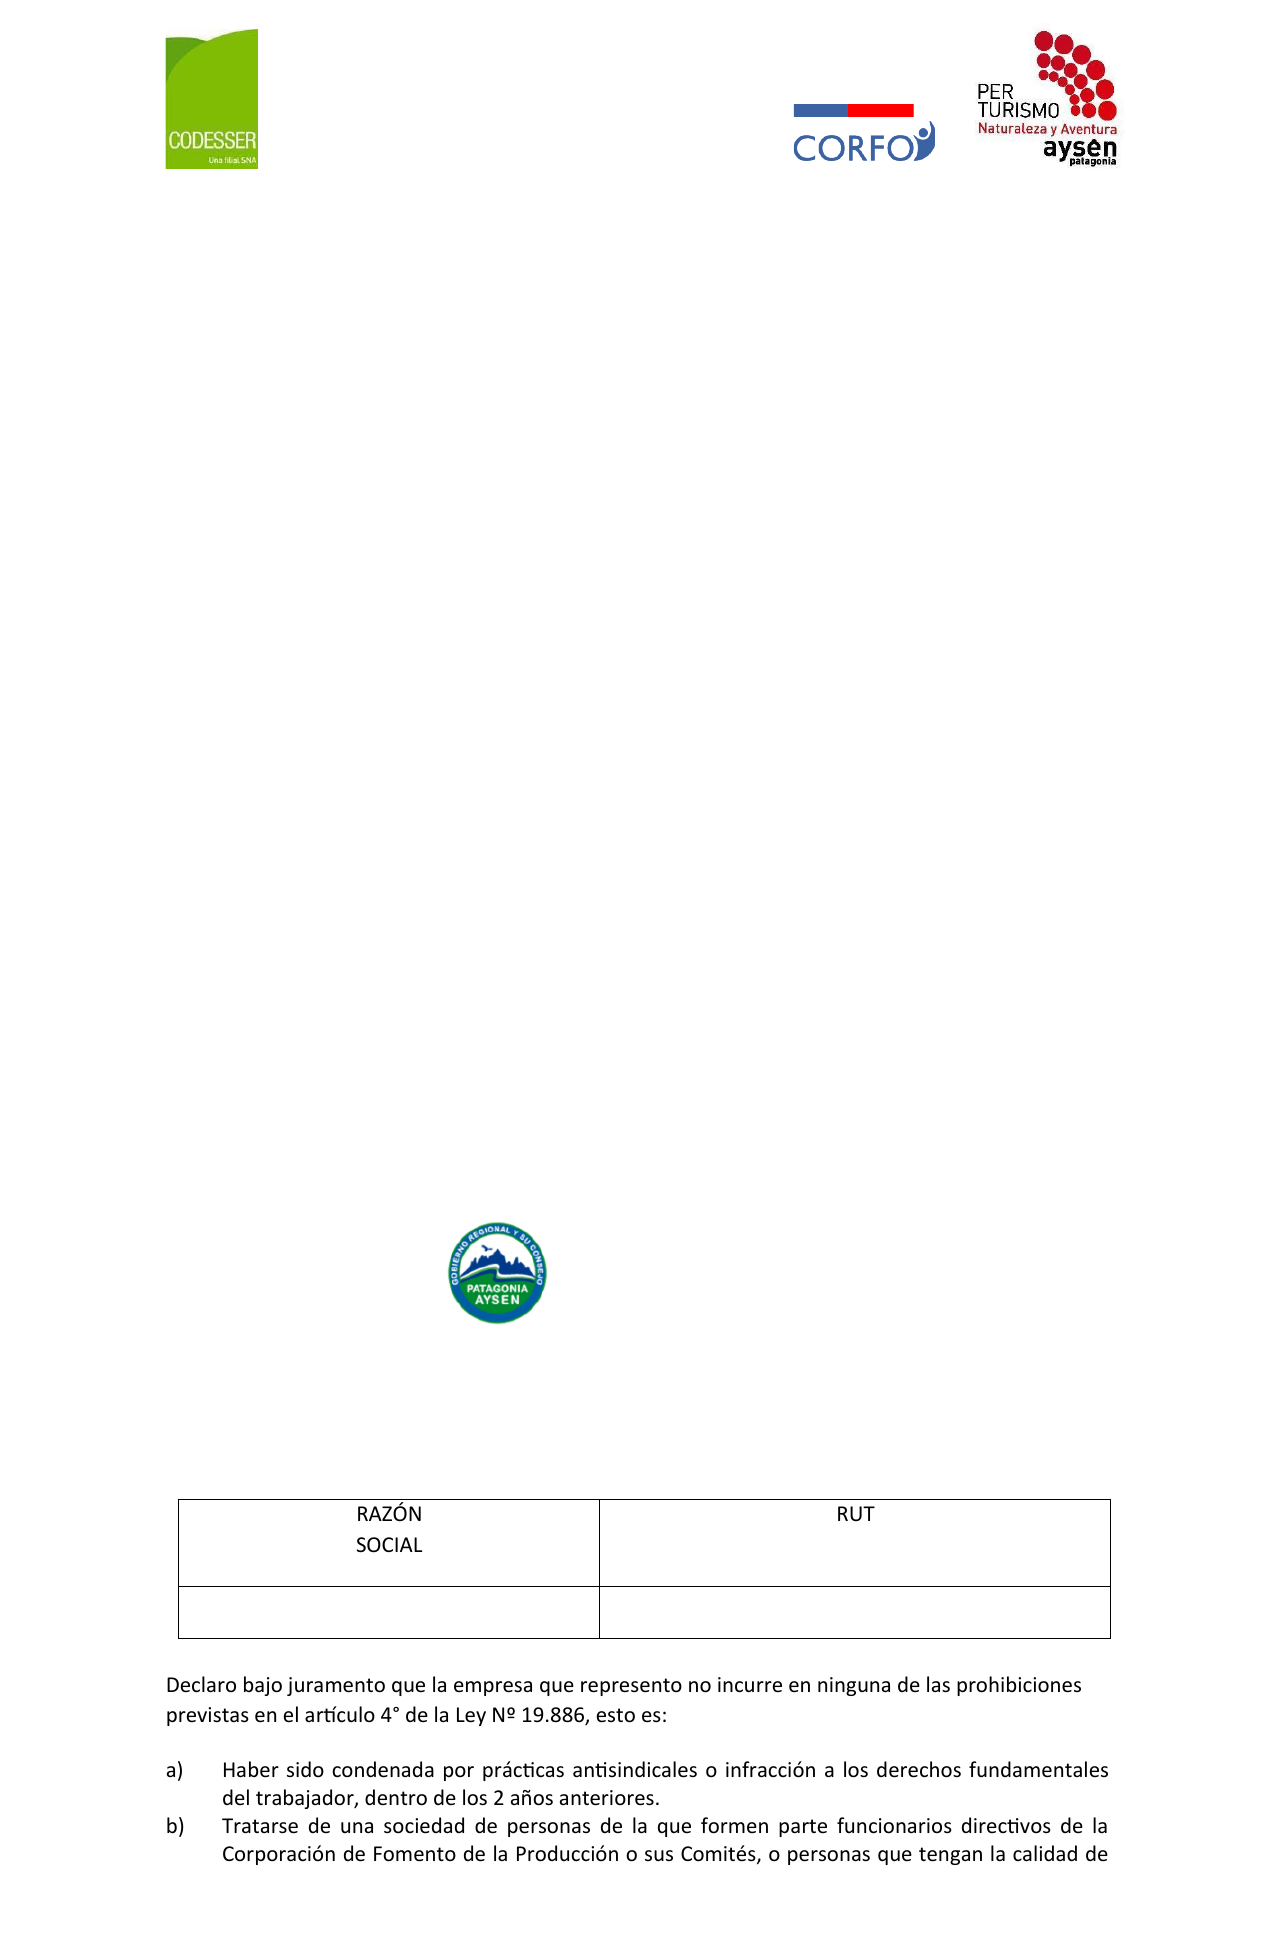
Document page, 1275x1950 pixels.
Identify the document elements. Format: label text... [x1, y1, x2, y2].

list Haber sido condenada por prácticas antisindicales o infracción a los derechos fundamentales del trabajador, dentro de los 2 años anteriores. [166, 1755, 1111, 1811]
table_header RAZÓN SOCIAL [179, 1500, 599, 1586]
text Declaro bajo juramento que la empresa que represento no incurre en ninguna de las prohibiciones previstas en el artículo 4° de la Ley Nº 19.886, esto es: [166, 1670, 1123, 1728]
picture [165, 29, 258, 169]
list Tratarse de una sociedad de personas de la que formen parte funcionarios directivos de la Corporación de Fomento de la Producción o sus Comités, o personas que tengan la calidad de cónyuge, hijo, adoptado, o pariente hasta el tercer grado de consanguinidad y segundo de afinidad, inclusive, respecto de un directivo de la Corporación de Fomento de la Producción o sus Comités. [166, 1811, 1110, 1867]
table_header RUT [600, 1500, 1110, 1586]
picture [964, 23, 1125, 175]
table_cell [179, 1587, 599, 1638]
picture [793, 104, 935, 161]
picture [442, 1220, 551, 1326]
table_cell [600, 1587, 1110, 1638]
